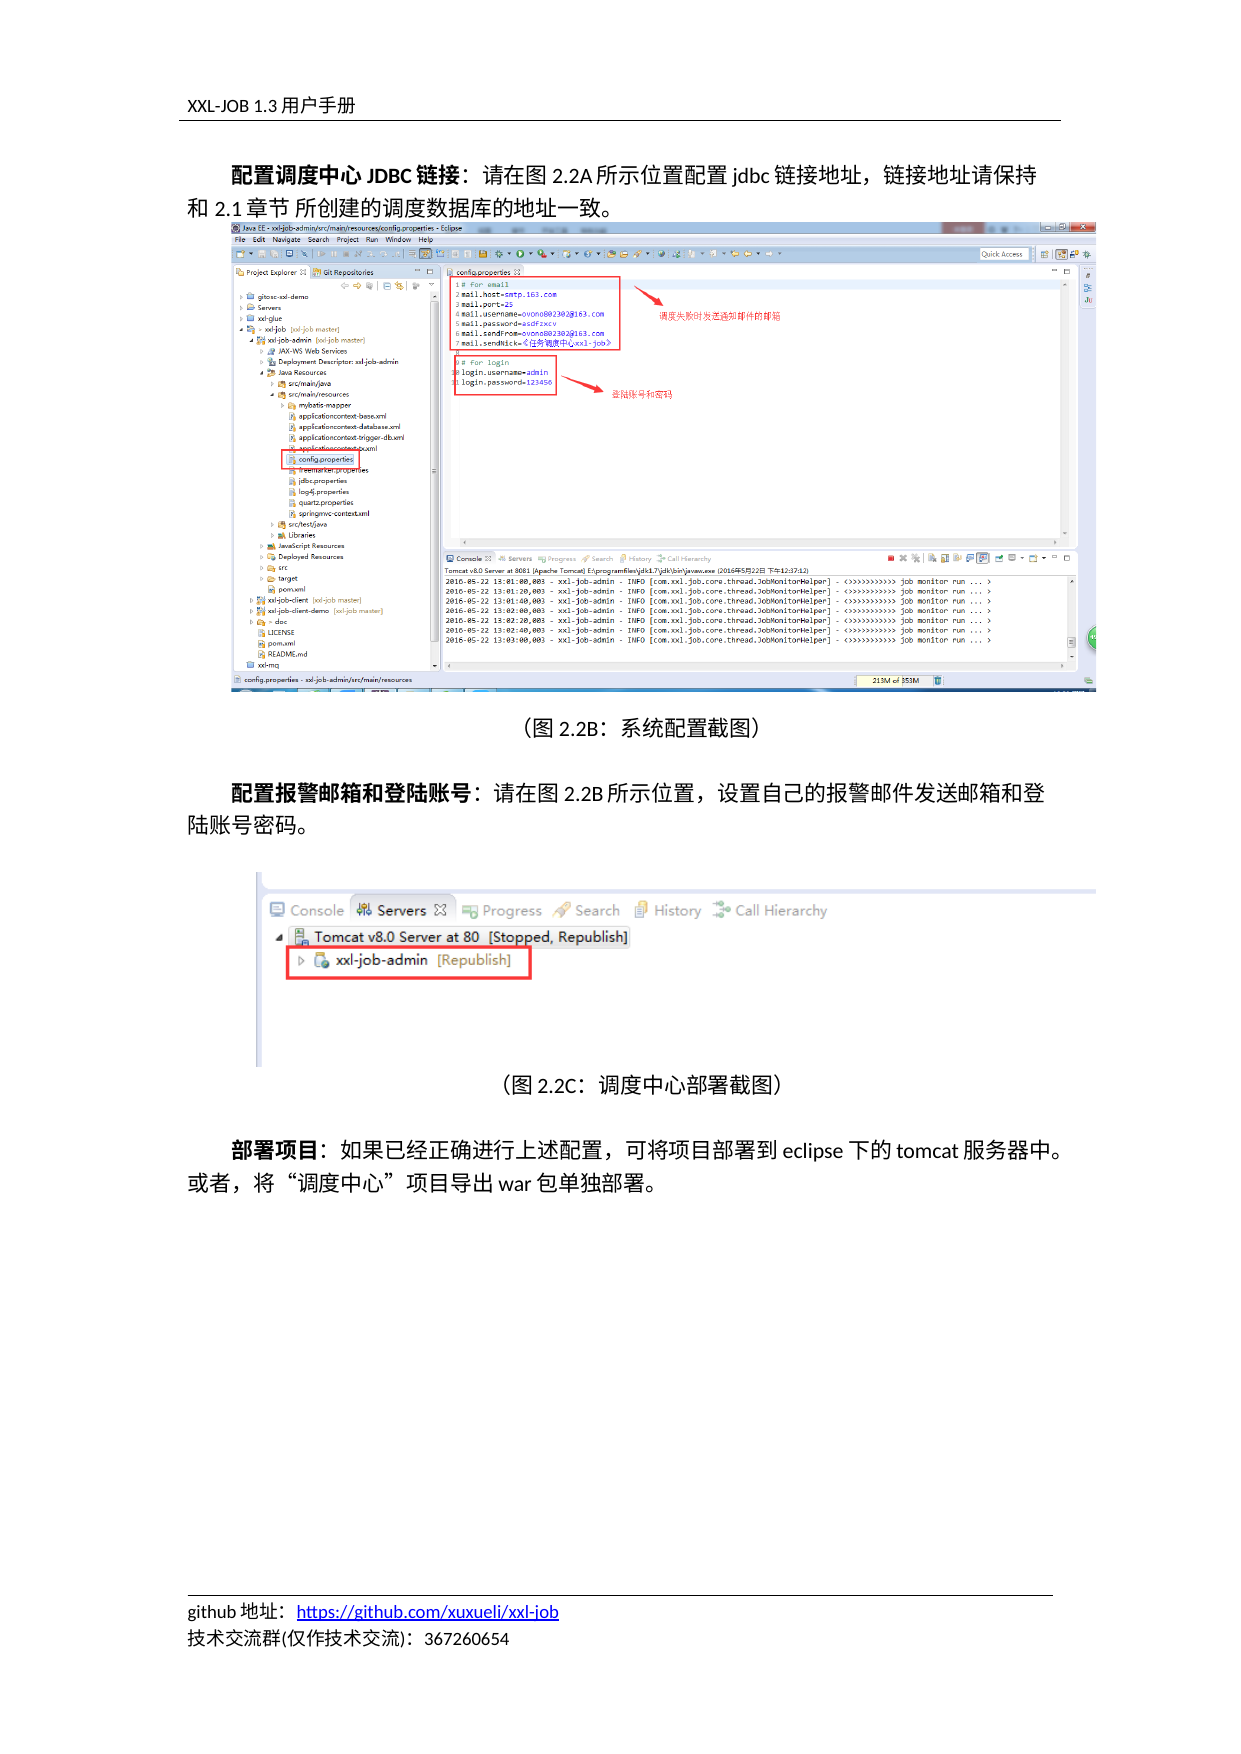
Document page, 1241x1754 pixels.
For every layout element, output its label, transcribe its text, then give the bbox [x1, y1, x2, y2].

picture [231, 872, 1096, 1067]
text 配置调度中心JDBC链接：请在图2.2A所示位置配置jdbc链接地址，链接地址请保持和 2.1章节 所创建的调度数据库的地址一致。 [187, 158, 1053, 223]
text （图2.2B：系统配置截图） [187, 710, 1053, 743]
text 部署项目：如果已经正确进行上述配置，可将项目部署到eclipse下的tomcat服务器中。或者，将“调度中心”项目导出war包单独部署。 [187, 1133, 1053, 1198]
text 配置报警邮箱和登陆账号：请在图2.2B所示位置，设置自己的报警邮件发送邮箱和登陆账号密码。 [187, 775, 1053, 840]
text （图2.2C：调度中心部署截图） [187, 1068, 1053, 1100]
picture [231, 222, 1097, 692]
